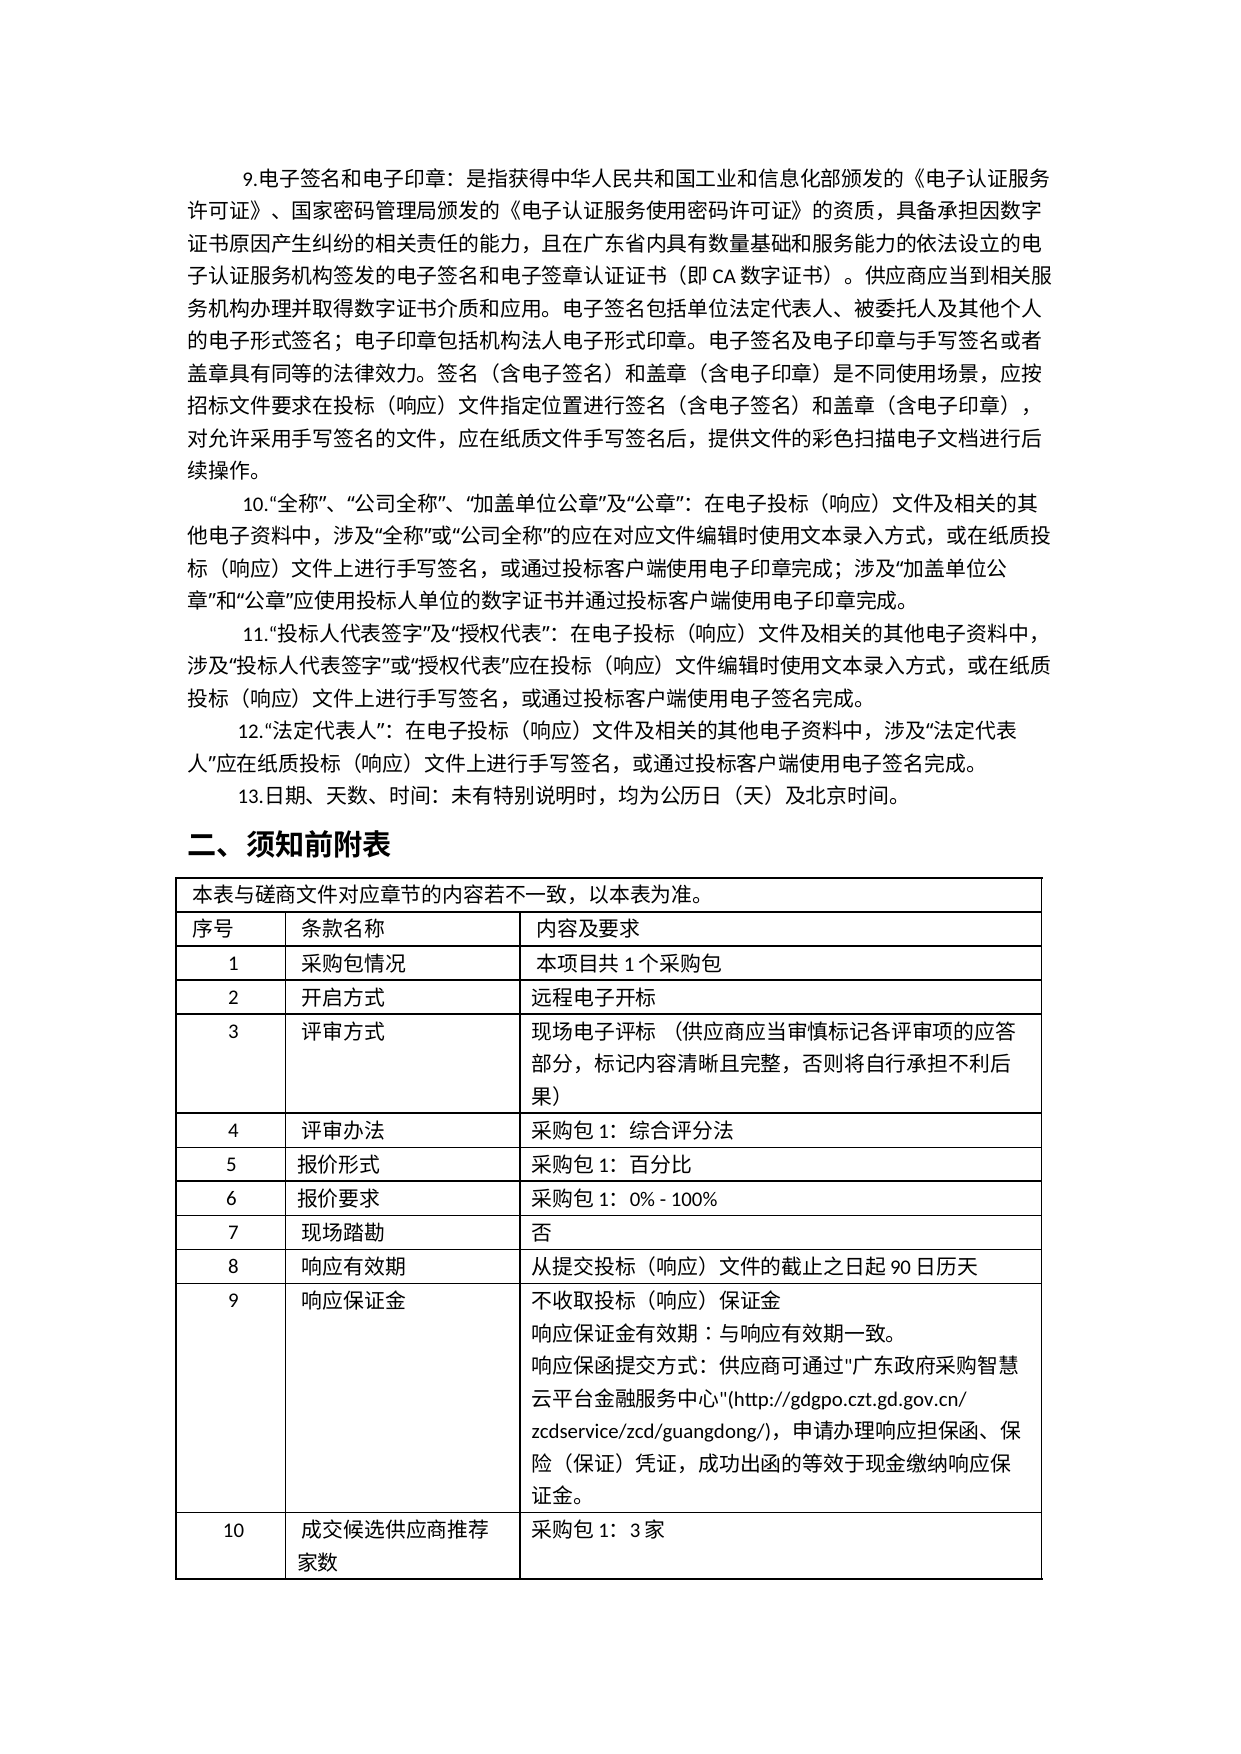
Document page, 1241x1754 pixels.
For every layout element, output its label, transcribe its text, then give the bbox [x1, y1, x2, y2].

table_cell 评审办法 [286, 1114, 519, 1146]
table_cell 本项目共1个采购包 [521, 947, 1041, 979]
table_cell 10 [177, 1513, 285, 1578]
table_cell 内容及要求 [521, 913, 1041, 945]
text 12.“法定代表人”：在电子投标（响应）文件及相关的其他电子资料中，涉及“法定代表人”应在纸质投标（响应）文件上进行手写签名，或通过投标客户端使用电子签名完成。 [187, 714, 1053, 779]
table_cell 2 [177, 981, 285, 1013]
table_cell 序号 [177, 913, 285, 945]
table_header 本表与磋商文件对应章节的内容若不一致，以本表为准。 [177, 879, 1041, 911]
text 二、须知前附表 [187, 812, 1053, 877]
table_cell 否 [521, 1216, 1041, 1248]
table_cell 成交候选供应商推荐家数 [286, 1513, 519, 1578]
table_cell 现场电子评标 （供应商应当审慎标记各评审项的应答部分，标记内容清晰且完整，否则将自行承担不利后果） [521, 1015, 1041, 1112]
table_cell 4 [177, 1114, 285, 1146]
table_cell 采购包1：3家 [521, 1513, 1041, 1578]
table_cell 9 [177, 1284, 285, 1512]
table_cell 报价形式 [286, 1148, 519, 1180]
table_cell 报价要求 [286, 1182, 519, 1214]
table_cell 远程电子开标 [521, 981, 1041, 1013]
table_cell 7 [177, 1216, 285, 1248]
table_cell 1 [177, 947, 285, 979]
table_cell 响应保证金 [286, 1284, 519, 1512]
text 9.电子签名和电子印章：是指获得中华人民共和国工业和信息化部颁发的《电子认证服务许可证》、国家密码管理局颁发的《电子认证服务使用密码许可证》的资质，具备承担因数字证书原因产生纠纷的相关责任的能力，且在广东省内具有数量基础和服务能力的依法设立的电子认证服务机构签发的电子签名和电子签章认证证书（即CA数字证书）。供应商应当到相关服务机构办理并取得数字证书介质和应用。电子签名包括单位法定代表人、被委托人及其他个人的电子形式签名；电子印章包括机构法人电子形式印章。电子签名及电子印章与手写签名或者盖章具有同等的法律效力。签名（含电子签名）和盖章（含电子印章）是不同使用场景，应按招标文件要求在投标（响应）文件指定位置进行签名（含电子签名）和盖章（含电子印章），对允许采用手写签名的文件，应在纸质文件手写签名后，提供文件的彩色扫描电子文档进行后续操作。 [187, 162, 1053, 487]
table_cell 5 [177, 1148, 285, 1180]
table_cell 3 [177, 1015, 285, 1112]
table_cell 采购包1：百分比 [521, 1148, 1041, 1180]
table_cell 8 [177, 1250, 285, 1283]
table_cell 开启方式 [286, 981, 519, 1013]
table_cell 条款名称 [286, 913, 519, 945]
text 10.“全称”、“公司全称”、“加盖单位公章”及“公章”：在电子投标（响应）文件及相关的其他电子资料中，涉及“全称”或“公司全称”的应在对应文件编辑时使用文本录入方式，或在纸质投标（响应）文件上进行手写签名，或通过投标客户端使用电子印章完成；涉及“加盖单位公章”和“公章”应使用投标人单位的数字证书并通过投标客户端使用电子印章完成。 [187, 487, 1053, 617]
table_cell 现场踏勘 [286, 1216, 519, 1248]
table_cell 采购包1：0% - 100% [521, 1182, 1041, 1214]
table_cell 采购包1：综合评分法 [521, 1114, 1041, 1146]
table_cell 采购包情况 [286, 947, 519, 979]
table_cell 6 [177, 1182, 285, 1214]
text 13.日期、天数、时间：未有特别说明时，均为公历日（天）及北京时间。 [187, 779, 1053, 812]
text 11.“投标人代表签字”及“授权代表”：在电子投标（响应）文件及相关的其他电子资料中，涉及“投标人代表签字”或“授权代表”应在投标（响应）文件编辑时使用文本录入方式，或在纸质投标（响应）文件上进行手写签名，或通过投标客户端使用电子签名完成。 [187, 617, 1053, 714]
table_cell 不收取投标（响应）保证金 响应保证金有效期∶与响应有效期一致。 响应保函提交方式：供应商可通过"广东政府采购智慧云平台金融服务中心"(http://gdgpo.czt.gd.gov.cn/zcdservice/zcd/guangdong/)，申请办理响应担保函、保险（保证）凭证，成功出函的等效于现金缴纳响应保证金。 [521, 1284, 1041, 1512]
table_cell 评审方式 [286, 1015, 519, 1112]
table_cell 从提交投标（响应）文件的截止之日起90日历天 [521, 1250, 1041, 1283]
table_cell 响应有效期 [286, 1250, 519, 1283]
